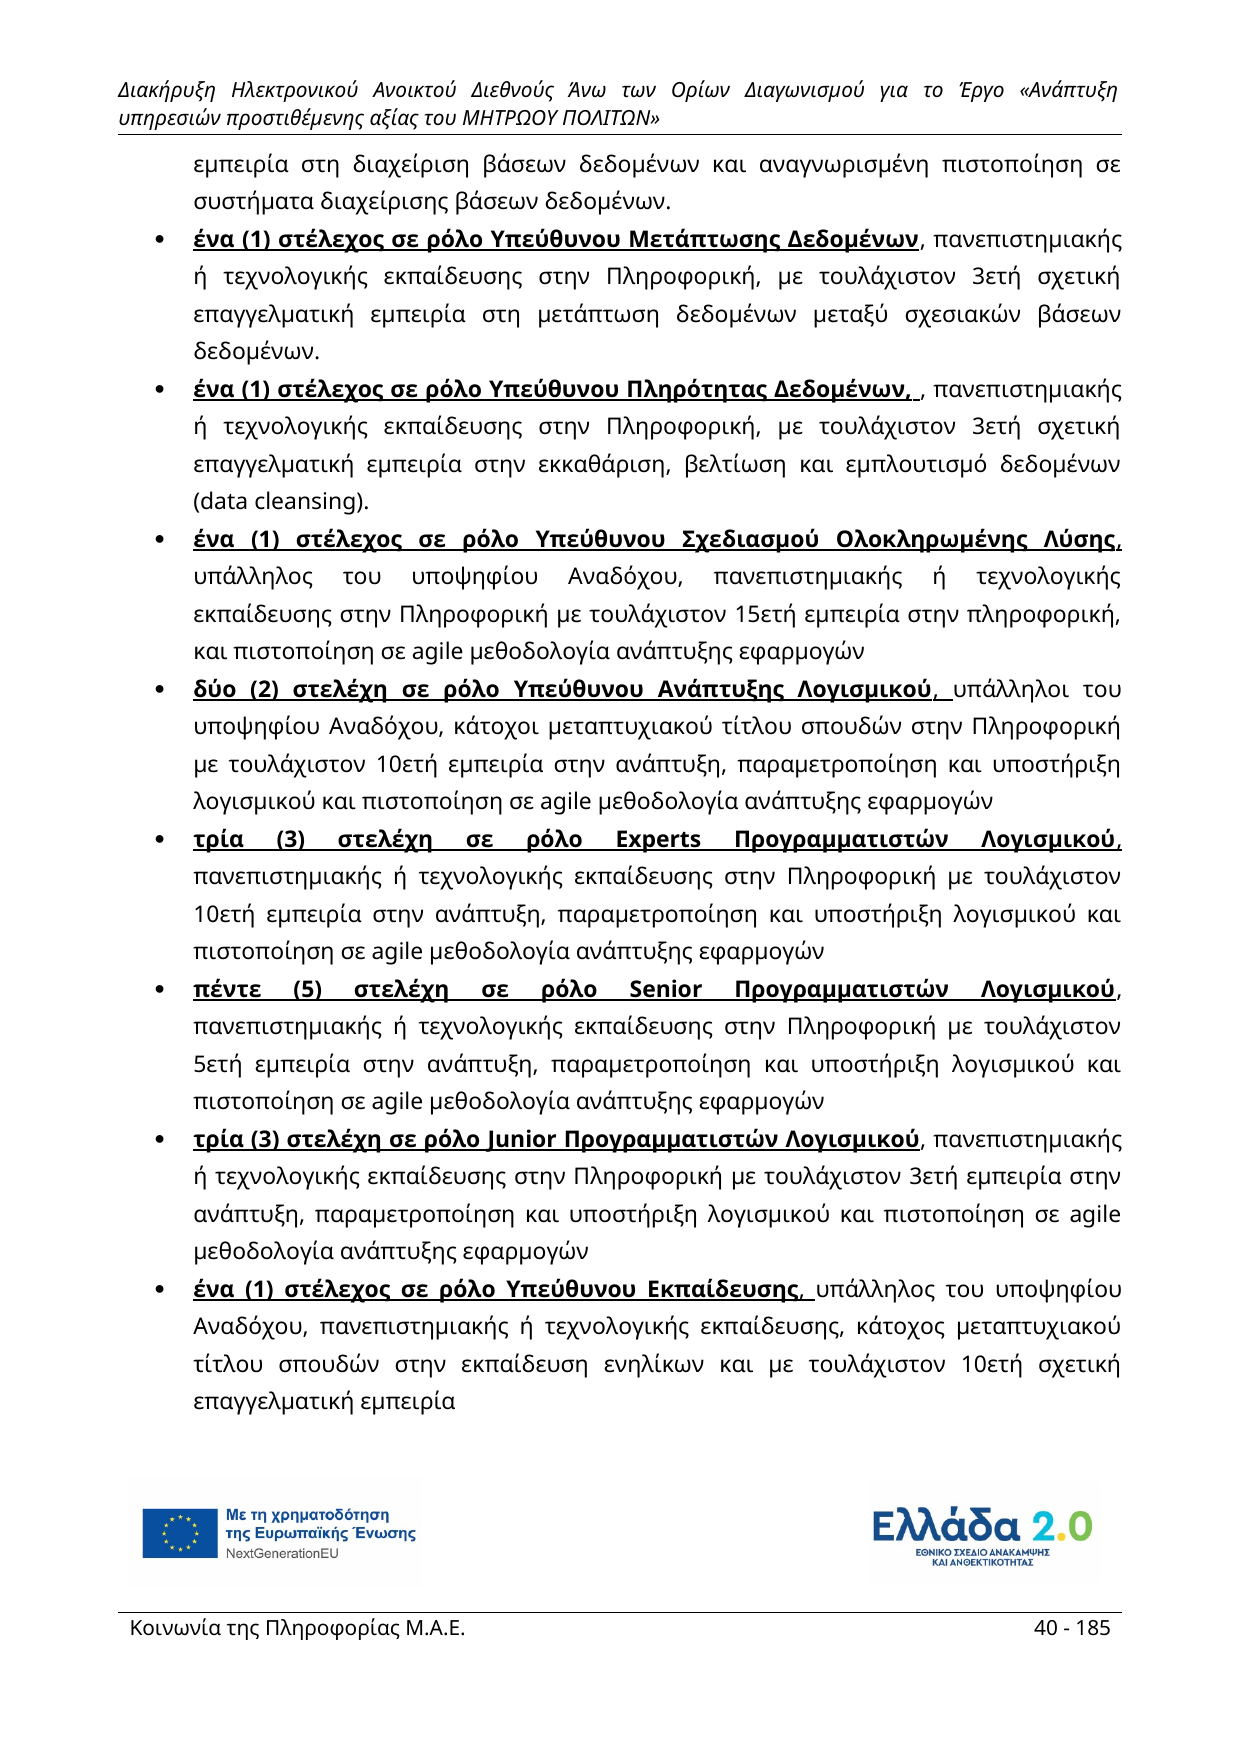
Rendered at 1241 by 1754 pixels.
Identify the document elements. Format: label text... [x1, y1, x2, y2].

list ένα (1) στέλεχος σε ρόλο Υπεύθυνου Πληρότητας Δεδομένων, , πανεπιστημιακής ή τεχνολογικής εκπαίδευσης στην Πληροφορική, με τουλάχιστον 3ετή σχετική επαγγελματική εμπειρία στην εκκαθάριση, βελτίωση και εμπλουτισμό δεδομένων (data cleansing). [156, 372, 1122, 516]
list ένα (1) στέλεχος σε ρόλο Υπεύθυνου Μετάπτωσης Δεδομένων, πανεπιστημιακής ή τεχνολογικής εκπαίδευσης στην Πληροφορική, με τουλάχιστον 3ετή σχετική επαγγελματική εμπειρία στη μετάπτωση δεδομένων μεταξύ σχεσιακών βάσεων δεδομένων. [156, 222, 1122, 366]
list δύο (2) στελέχη σε ρόλο Υπεύθυνου Ανάπτυξης Λογισμικού, υπάλληλοι του υποψηφίου Αναδόχου, κάτοχοι μεταπτυχιακού τίτλου σπουδών στην Πληροφορική με τουλάχιστον 10ετή εμπειρία στην ανάπτυξη, παραμετροποίηση και υποστήριξη λογισμικού και πιστοποίηση σε agile μεθοδολογία ανάπτυξης εφαρμογών [156, 672, 1122, 816]
picture [869, 1481, 1101, 1583]
list ένα (1) στέλεχος σε ρόλο Υπεύθυνου Εκπαίδευσης, υπάλληλος του υποψηφίου Αναδόχου, πανεπιστημιακής ή τεχνολογικής εκπαίδευσης, κάτοχος μεταπτυχιακού τίτλου σπουδών στην εκπαίδευση ενηλίκων και με τουλάχιστον 10ετή σχετική επαγγελματική εμπειρία [156, 1272, 1122, 1416]
list ένα (1) στέλεχος σε ρόλο Υπεύθυνου Σχεδιασμού Ολοκληρωμένης Λύσης, υπάλληλος του υποψηφίου Αναδόχου, πανεπιστημιακής ή τεχνολογικής εκπαίδευσης στην Πληροφορική με τουλάχιστον 15ετή εμπειρία στην πληροφορική, και πιστοποίηση σε agile μεθοδολογία ανάπτυξης εφαρμογών [156, 522, 1122, 666]
picture [129, 1477, 422, 1587]
list τρία (3) στελέχη σε ρόλο Junior Προγραμματιστών Λογισμικού, πανεπιστημιακής ή τεχνολογικής εκπαίδευσης στην Πληροφορική με τουλάχιστον 3ετή εμπειρία στην ανάπτυξη, παραμετροποίηση και υποστήριξη λογισμικού και πιστοποίηση σε agile μεθοδολογία ανάπτυξης εφαρμογών [156, 1122, 1122, 1266]
list πέντε (5) στελέχη σε ρόλο Senior Προγραμματιστών Λογισμικού, πανεπιστημιακής ή τεχνολογικής εκπαίδευσης στην Πληροφορική με τουλάχιστον 5ετή εμπειρία στην ανάπτυξη, παραμετροποίηση και υποστήριξη λογισμικού και πιστοποίηση σε agile μεθοδολογία ανάπτυξης εφαρμογών [156, 972, 1122, 1116]
list τρία (3) στελέχη σε ρόλο Experts Προγραμματιστών Λογισμικού, πανεπιστημιακής ή τεχνολογικής εκπαίδευσης στην Πληροφορική με τουλάχιστον 10ετή εμπειρία στην ανάπτυξη, παραμετροποίηση και υποστήριξη λογισμικού και πιστοποίηση σε agile μεθοδολογία ανάπτυξης εφαρμογών [156, 822, 1122, 966]
